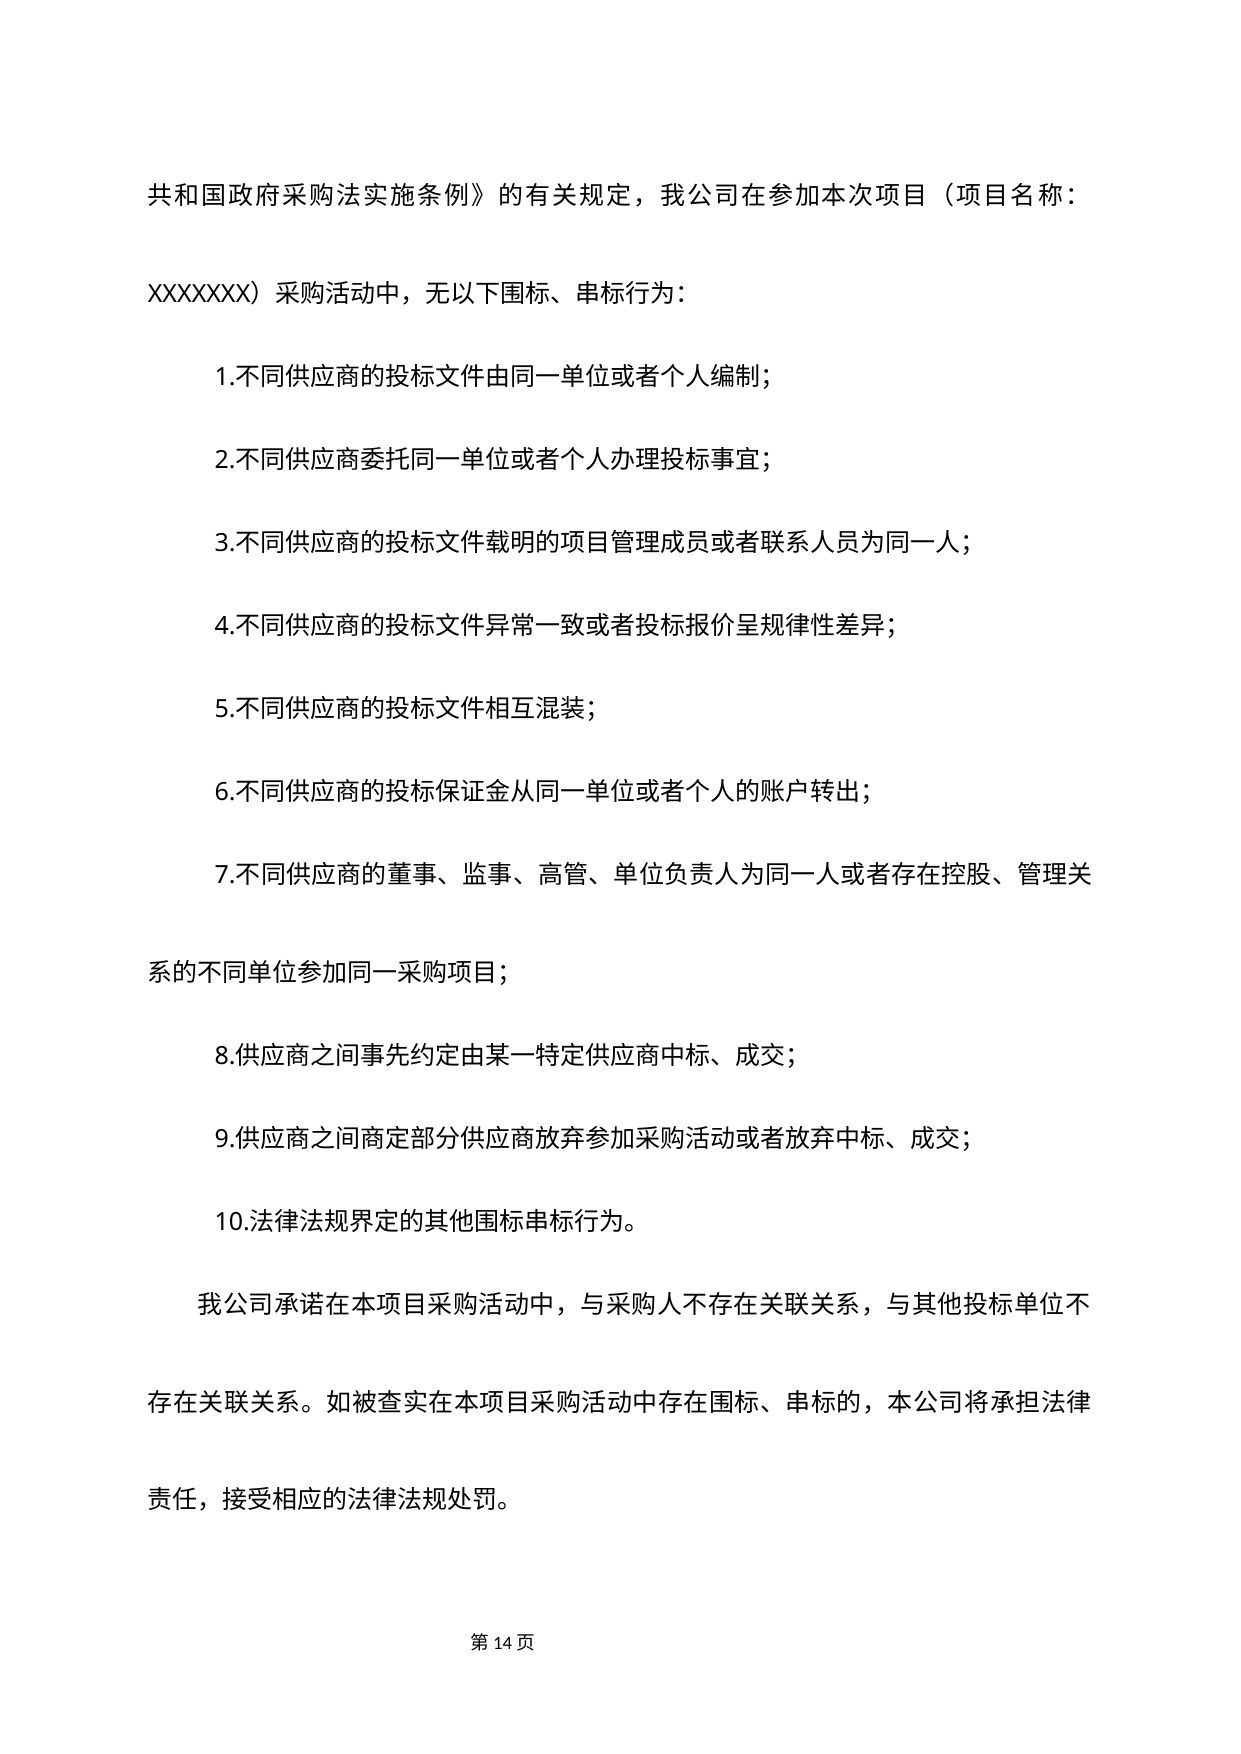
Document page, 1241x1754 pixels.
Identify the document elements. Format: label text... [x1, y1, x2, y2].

text 6.不同供应商的投标保证金从同一单位或者个人的账户转出； [148, 757, 1093, 822]
text 10.法律法规界定的其他围标串标行为。 [148, 1187, 1093, 1252]
text 1.不同供应商的投标文件由同一单位或者个人编制； [148, 342, 1093, 407]
text 2.不同供应商委托同一单位或者个人办理投标事宜； [148, 425, 1093, 490]
text 3.不同供应商的投标文件载明的项目管理成员或者联系人员为同一人； [148, 508, 1093, 573]
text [148, 161, 1093, 324]
text 7.不同供应商的董事、监事、高管、单位负责人为同一人或者存在控股、管理关系的不同单位参加同一采购项目； [148, 841, 1093, 1003]
text 8.供应商之间事先约定由某一特定供应商中标、成交； [148, 1021, 1093, 1086]
text 5.不同供应商的投标文件相互混装； [148, 674, 1093, 739]
text 9.供应商之间商定部分供应商放弃参加采购活动或者放弃中标、成交； [148, 1104, 1093, 1169]
list 我公司承诺在本项目采购活动中，与采购人不存在关联关系，与其他投标单位不存在关联关系。如被查实在本项目采购活动中存在围标、串标的，本公司将承担法律责任，接受相应的法律法规处罚。 [148, 1271, 1093, 1531]
text 4.不同供应商的投标文件异常一致或者投标报价呈规律性差异； [148, 591, 1093, 656]
